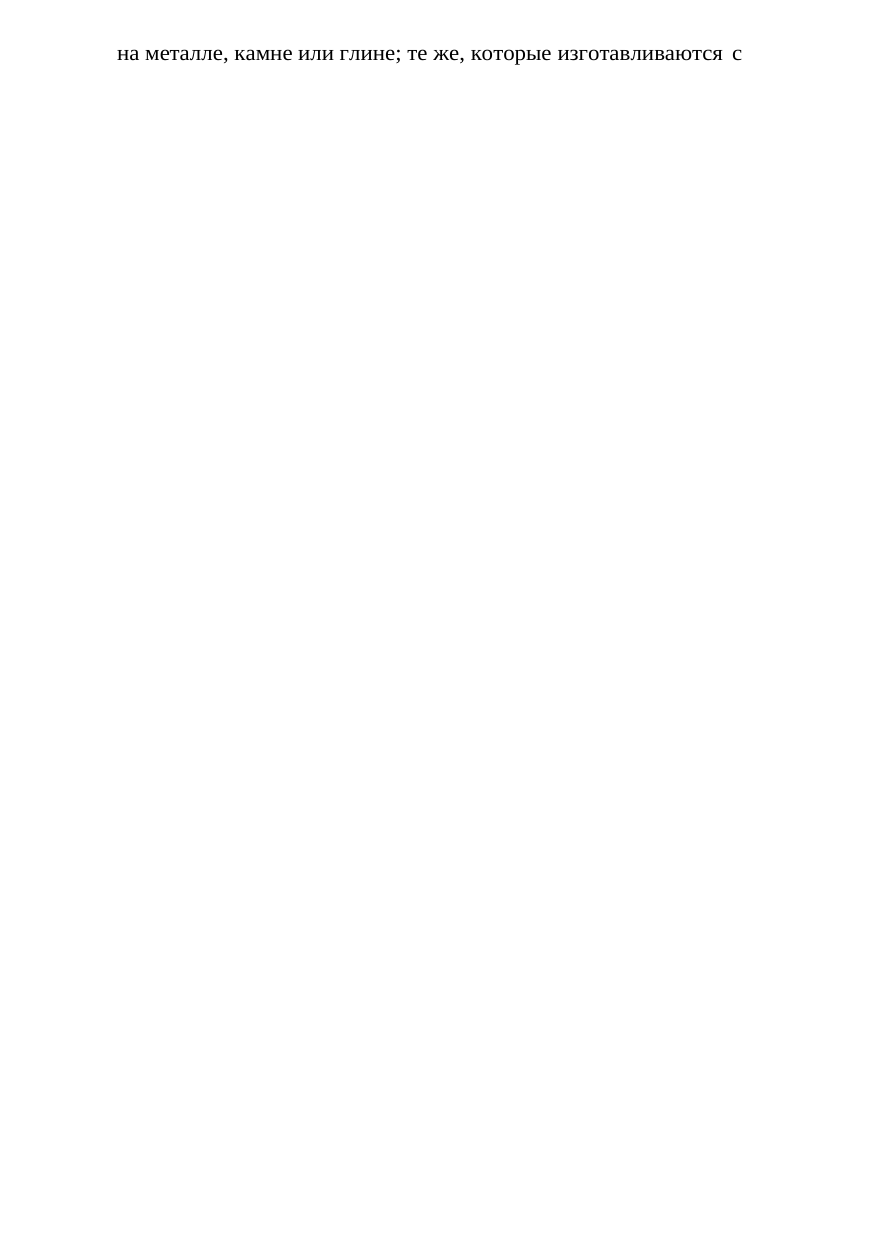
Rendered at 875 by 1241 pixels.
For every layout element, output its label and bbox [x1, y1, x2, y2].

text [117, 39, 755, 65]
